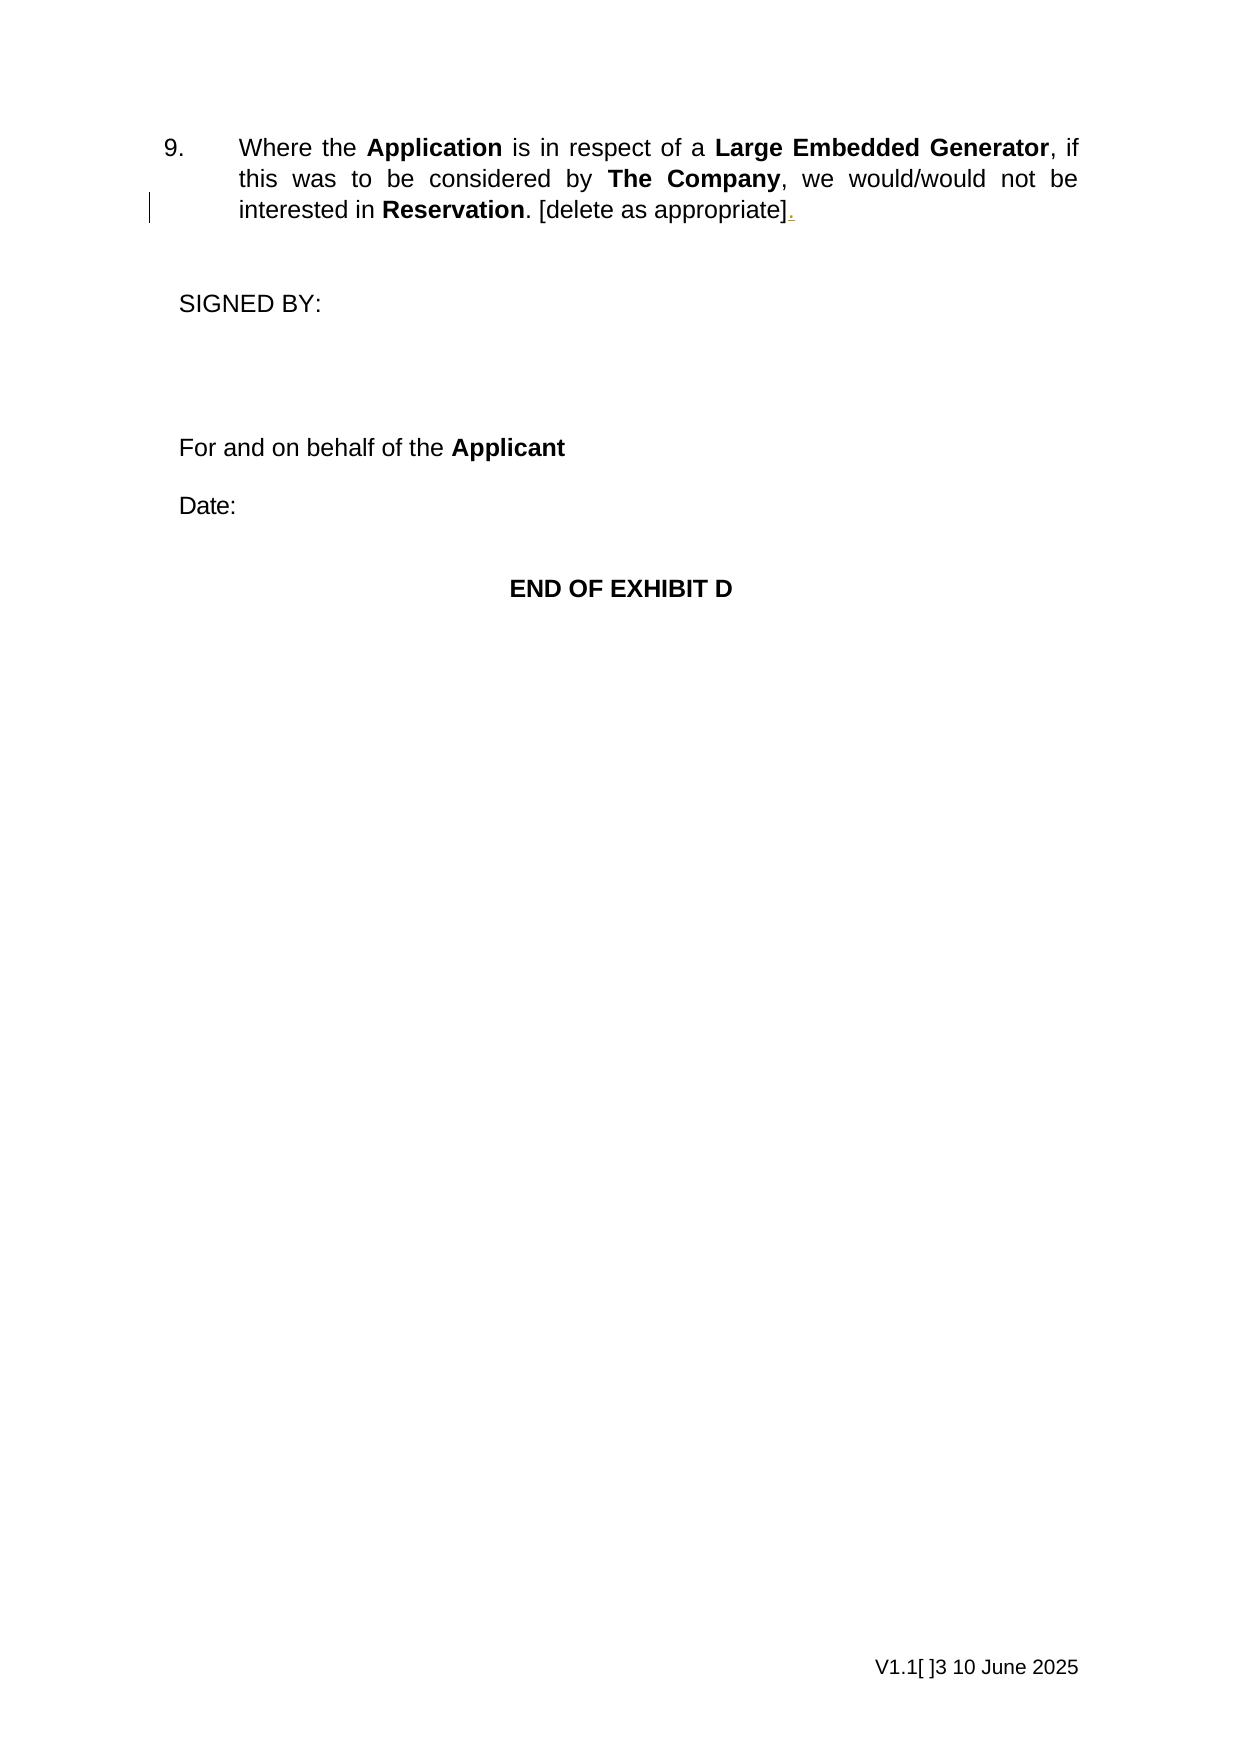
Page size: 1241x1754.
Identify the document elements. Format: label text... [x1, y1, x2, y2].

text SIGNED BY: [179, 290, 478, 318]
text For and on behalf of the Applicant [179, 434, 1078, 462]
text END OF EXHIBIT D [164, 574, 1078, 603]
text 9. Where the Application is in respect of a Large Embedded Generator, if this was to be considered by The Company, we would/would not be interested in Reservation. [delete as appropriate] [164, 133, 1078, 223]
text Date: [179, 491, 1078, 520]
